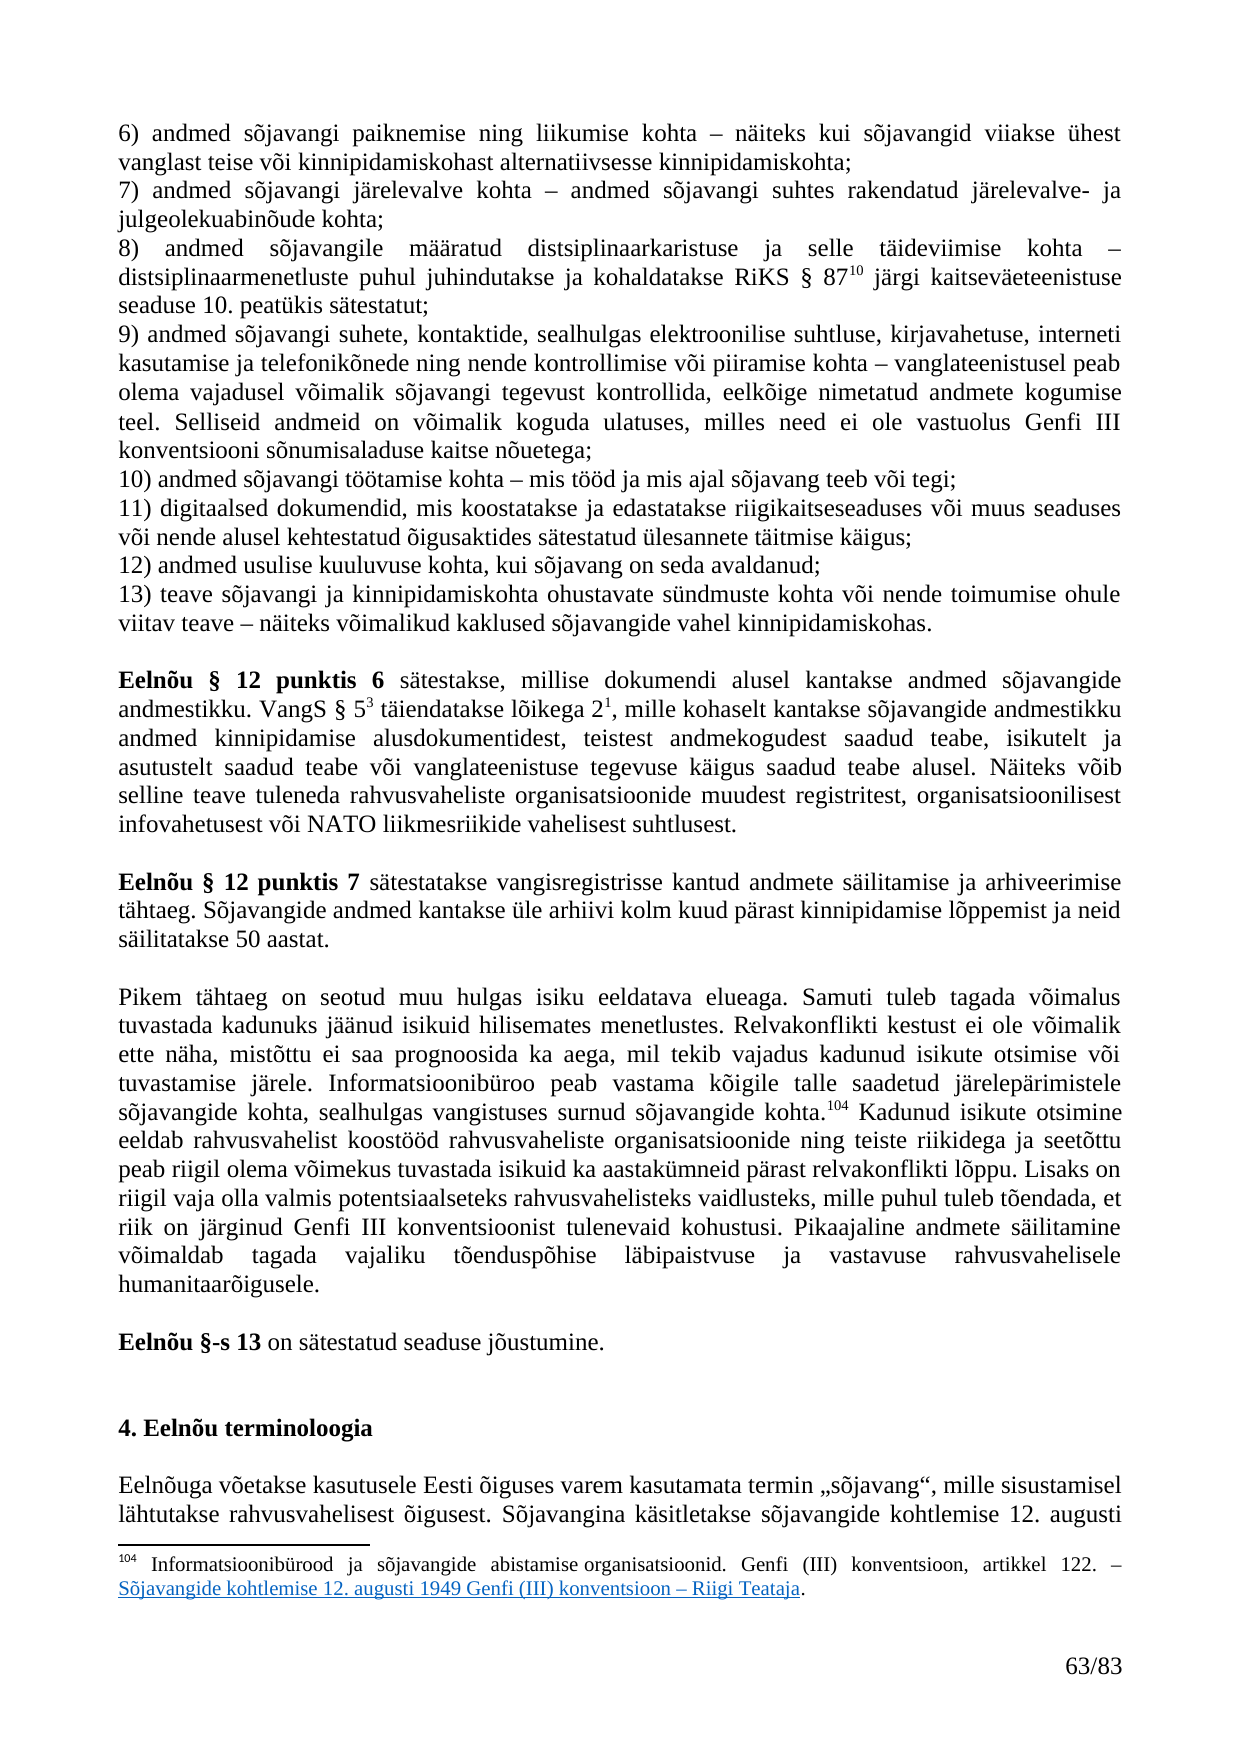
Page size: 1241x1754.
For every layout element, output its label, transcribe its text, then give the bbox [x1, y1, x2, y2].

text 10) andmed sõjavangi töötamise kohta – mis tööd ja mis ajal sõjavang teeb või tegi; [118, 464, 1122, 493]
text Eelnõu §-s 13 on sätestatud seaduse jõustumine. [118, 1327, 1122, 1355]
text 8) andmed sõjavangile määratud distsiplinaarkaristuse ja selle täideviimise kohta – distsiplinaarmenetluste puhul juhindutakse ja kohaldatakse RiKS § 8710 järgi kaitseväeteenistuse seaduse 10. peatükis sätestatut; [118, 233, 1122, 319]
text Pikem tähtaeg on seotud muu hulgas isiku eeldatava elueaga. Samuti tuleb tagada võimalus tuvastada kadunuks jäänud isikuid hilisemates menetlustes. Relvakonflikti kestust ei ole võimalik ette näha, mistõttu ei saa prognoosida ka aega, mil tekib vajadus kadunud isikute otsimise või tuvastamise järele. Informatsioonibüroo peab vastama kõigile talle saadetud järelepärimistele sõjavangide kohta, sealhulgas vangistuses surnud sõjavangide kohta. Kadunud isikute otsimine eeldab rahvusvahelist koostööd rahvusvaheliste organisatsioonide ning teiste riikidega ja seetõttu peab riigil olema võimekus tuvastada isikuid ka aastakümneid pärast relvakonflikti lõppu. Lisaks on riigil vaja olla valmis potentsiaalseteks rahvusvahelisteks vaidlusteks, mille puhul tuleb tõendada, et riik on järginud Genfi III konventsioonist tulenevaid kohustusi. Pikaajaline andmete säilitamine võimaldab tagada vajaliku tõenduspõhise läbipaistvuse ja vastavuse rahvusvahelisele humanitaarõigusele. [118, 982, 1122, 1298]
text 12) andmed usulise kuuluvuse kohta, kui sõjavang on seda avaldanud; [118, 550, 1122, 579]
text 13) teave sõjavangi ja kinnipidamiskohta ohustavate sündmuste kohta või nende toimumise ohule viitav teave – näiteks võimalikud kaklused sõjavangide vahel kinnipidamiskohas. [118, 579, 1122, 637]
text 11) digitaalsed dokumendid, mis koostatakse ja edastatakse riigikaitseseaduses või muus seaduses või nende alusel kehtestatud õigusaktides sätestatud ülesannete täitmise käigus; [118, 493, 1122, 550]
text 6) andmed sõjavangi paiknemise ning liikumise kohta – näiteks kui sõjavangid viiakse ühest vanglast teise või kinnipidamiskohast alternatiivsesse kinnipidamiskohta; [118, 118, 1122, 176]
text Eelnõu § 12 punktis 7 sätestatakse vangisregistrisse kantud andmete säilitamise ja arhiveerimise tähtaeg. Sõjavangide andmed kantakse üle arhiivi kolm kuud pärast kinnipidamise lõppemist ja neid säilitatakse 50 aastat. [118, 867, 1122, 953]
text 4. Eelnõu terminoloogia [118, 1413, 1122, 1442]
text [118, 1470, 1122, 1528]
text 7) andmed sõjavangi järelevalve kohta – andmed sõjavangi suhtes rakendatud järelevalve- ja julgeolekuabinõude kohta; [118, 176, 1122, 233]
text Eelnõu § 12 punktis 6 sätestakse, millise dokumendi alusel kantakse andmed sõjavangide andmestikku. VangS § 53 täiendatakse lõikega 21, mille kohaselt kantakse sõjavangide andmestikku andmed kinnipidamise alusdokumentidest, teistest andmekogudest saadud teabe, isikutelt ja asutustelt saadud teabe või vanglateenistuse tegevuse käigus saadud teabe alusel. Näiteks võib selline teave tuleneda rahvusvaheliste organisatsioonide muudest registritest, organisatsioonilisest infovahetusest või NATO liikmesriikide vahelisest suhtlusest. [118, 665, 1122, 838]
text 9) andmed sõjavangi suhete, kontaktide, sealhulgas elektroonilise suhtluse, kirjavahetuse, interneti kasutamise ja telefonikõnede ning nende kontrollimise või piiramise kohta – vanglateenistusel peab olema vajadusel võimalik sõjavangi tegevust kontrollida, eelkõige nimetatud andmete kogumise teel. Selliseid andmeid on võimalik koguda ulatuses, milles need ei ole vastuolus Genfi III konventsiooni sõnumisaladuse kaitse nõuetega; [118, 319, 1122, 464]
